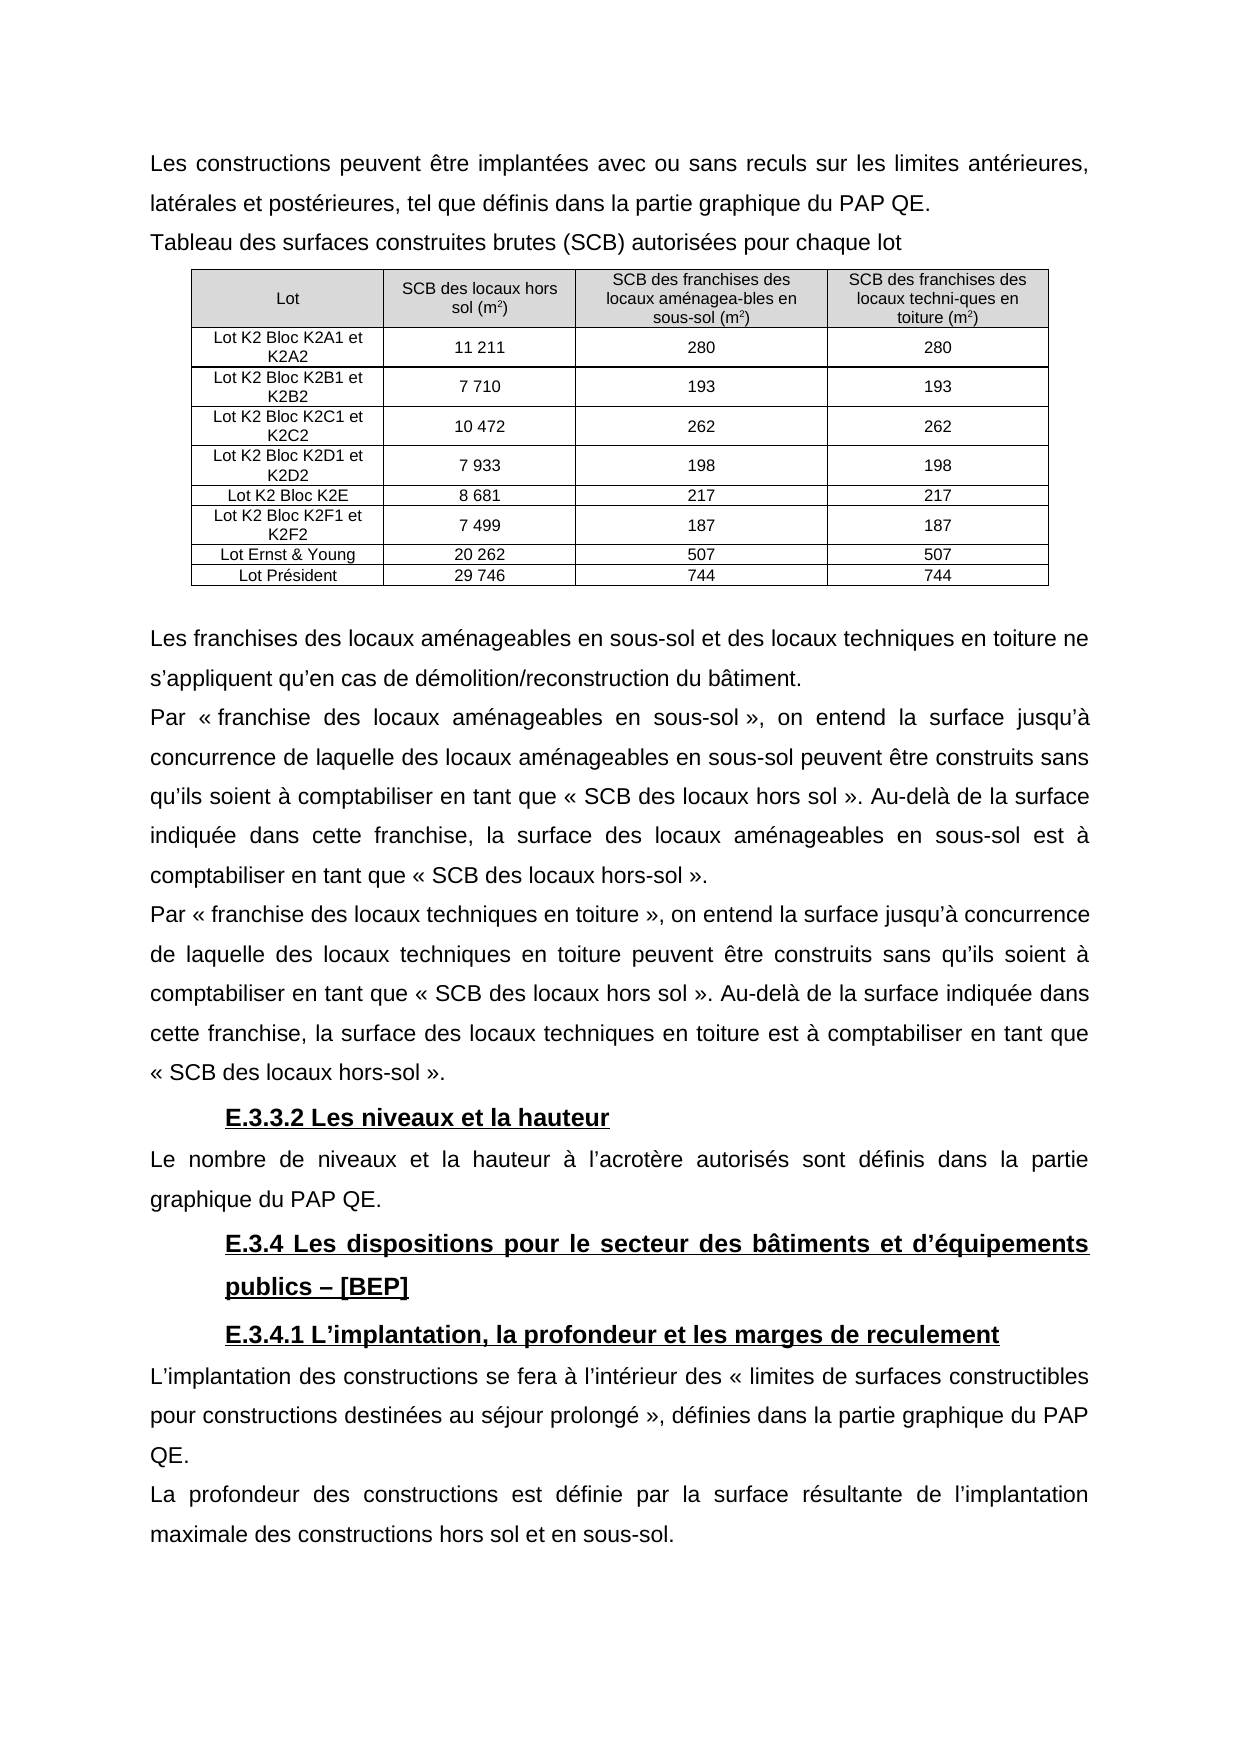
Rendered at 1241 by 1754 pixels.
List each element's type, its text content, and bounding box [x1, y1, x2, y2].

table_cell Lot K2 Bloc K2D1 et K2D2 [192, 446, 383, 484]
table_cell 187 [576, 506, 827, 544]
table_cell Lot Président [192, 565, 383, 584]
table_cell 187 [828, 506, 1048, 544]
text Les franchises des locaux aménageables en sous-sol et des locaux techniques en toiture ne s’appliquent qu’en cas de démolition/reconstruction du bâtiment. [150, 625, 1090, 691]
table_cell 11 211 [384, 328, 575, 366]
text Le nombre de niveaux et la hauteur à l’acrotère autorisés sont définis dans la partie graphique du PAP QE. [150, 1146, 1090, 1212]
table_cell Lot K2 Bloc K2E [192, 486, 383, 505]
table_cell 7 710 [384, 368, 575, 406]
text Les constructions peuvent être implantées avec ou sans reculs sur les limites antérieures, latérales et postérieures, tel que définis dans la partie graphique du PAP QE. [150, 150, 1090, 216]
table_cell Lot Ernst & Young [192, 545, 383, 564]
table_cell 217 [576, 486, 827, 505]
table_cell 744 [576, 565, 827, 584]
table_cell 10 472 [384, 407, 575, 445]
table_cell 744 [828, 565, 1048, 584]
table_cell 193 [828, 368, 1048, 406]
table_cell Lot K2 Bloc K2C1 et K2C2 [192, 407, 383, 445]
text Par « franchise des locaux techniques en toiture », on entend la surface jusqu’à concurrence de laquelle des locaux techniques en toiture peuvent être construits sans qu’ils soient à comptabiliser en tant que « SCB des locaux hors sol ». Au-delà de la surface indiquée dans cette franchise, la surface des locaux techniques en toiture est à comptabiliser en tant que « SCB des locaux hors-sol ». [150, 901, 1090, 1086]
table_cell 20 262 [384, 545, 575, 564]
table_header SCB des locaux hors sol (m2) [384, 270, 575, 327]
table_header Lot [192, 270, 383, 327]
table_cell 7 499 [384, 506, 575, 544]
table_cell 262 [576, 407, 827, 445]
table_header SCB des franchises des locaux techni-ques en toiture (m2) [828, 270, 1048, 327]
text Par « franchise des locaux aménageables en sous-sol », on entend la surface jusqu’à concurrence de laquelle des locaux aménageables en sous-sol peuvent être construits sans qu’ils soient à comptabiliser en tant que « SCB des locaux hors sol ». Au-delà de la surface indiquée dans cette franchise, la surface des locaux aménageables en sous-sol est à comptabiliser en tant que « SCB des locaux hors-sol ». [150, 704, 1090, 888]
subtitle E.3.4 Les dispositions pour le secteur des bâtiments et d’équipements publics – [BEP] [225, 1229, 1090, 1254]
text Tableau des surfaces construites brutes (SCB) autorisées pour chaque lot [150, 229, 1090, 255]
table_cell 217 [828, 486, 1048, 505]
table_cell 29 746 [384, 565, 575, 584]
table_cell Lot K2 Bloc K2F1 et K2F2 [192, 506, 383, 544]
table_cell 198 [828, 446, 1048, 484]
table_cell 507 [576, 545, 827, 564]
subtitle E.3.3.2 Les niveaux et la hauteur [225, 1103, 1090, 1132]
table_header SCB des franchises des locaux aménagea-bles en sous-sol (m2) [576, 270, 827, 327]
table_cell Lot K2 Bloc K2B1 et K2B2 [192, 368, 383, 406]
table_cell 198 [576, 446, 827, 484]
table_cell 262 [828, 407, 1048, 445]
table_cell 280 [576, 328, 827, 366]
table_cell 280 [828, 328, 1048, 366]
subtitle E.3.4.1 L’implantation, la profondeur et les marges de reculement [225, 1319, 1090, 1348]
text L’implantation des constructions se fera à l’intérieur des « limites de surfaces constructibles pour constructions destinées au séjour prolongé », définies dans la partie graphique du PAP QE. [150, 1363, 1090, 1468]
table_cell 193 [576, 368, 827, 406]
table_cell 8 681 [384, 486, 575, 505]
table_cell 7 933 [384, 446, 575, 484]
text La profondeur des constructions est définie par la surface résultante de l’implantation maximale des constructions hors sol et en sous-sol. [150, 1481, 1090, 1547]
subtitle E.3.4 Les dispositions pour le secteur des bâtiments et d’équipements publics – [BEP] [225, 1255, 1090, 1301]
table_cell Lot K2 Bloc K2A1 et K2A2 [192, 328, 383, 366]
table_cell 507 [828, 545, 1048, 564]
